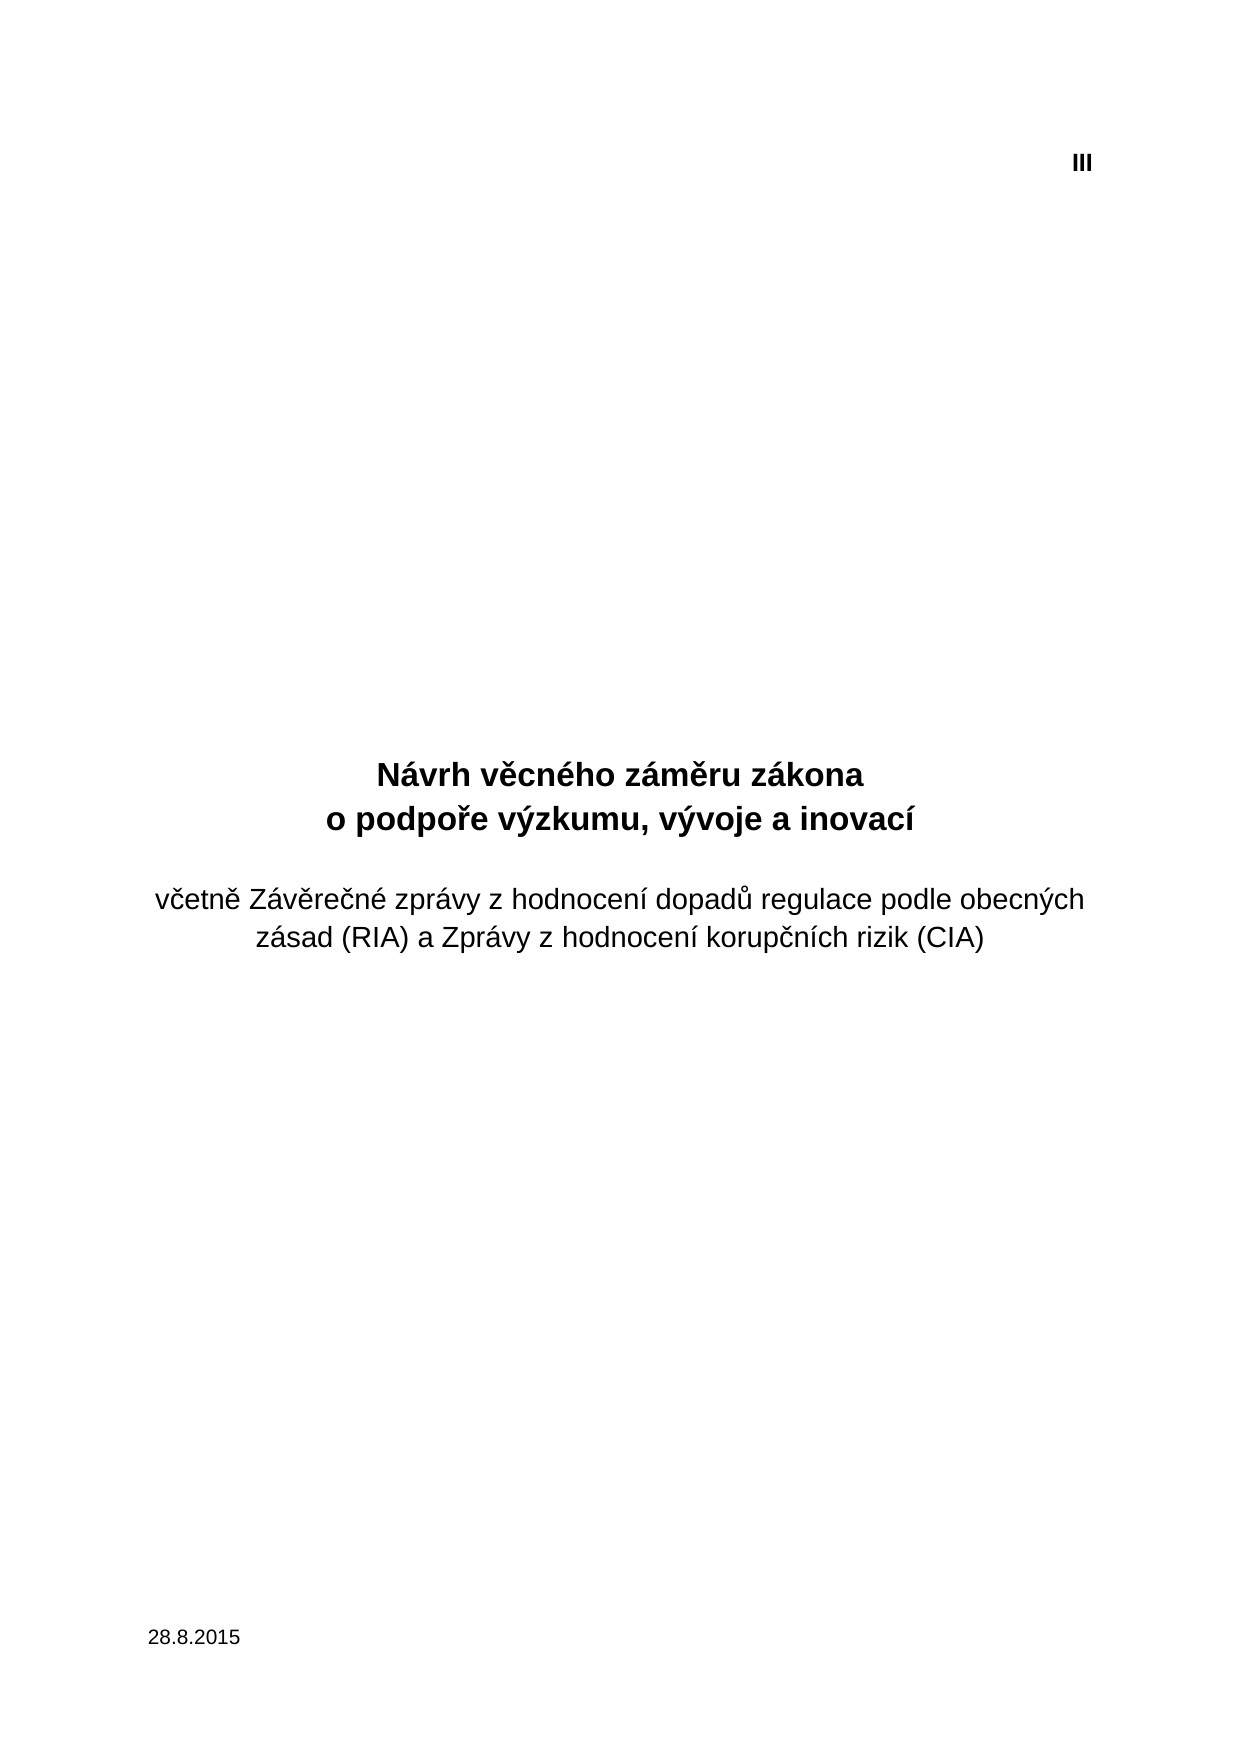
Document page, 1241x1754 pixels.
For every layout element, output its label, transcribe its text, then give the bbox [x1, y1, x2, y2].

text III [148, 148, 1093, 176]
text o podpoře výzkumu, vývoje a inovací [148, 799, 1093, 837]
text Návrh věcného záměru zákona [148, 755, 1093, 793]
text včetně Závěrečné zprávy z hodnocení dopadů regulace podle obecných zásad (RIA) a Zprávy z hodnocení korupčních rizik (CIA) [148, 882, 1093, 954]
